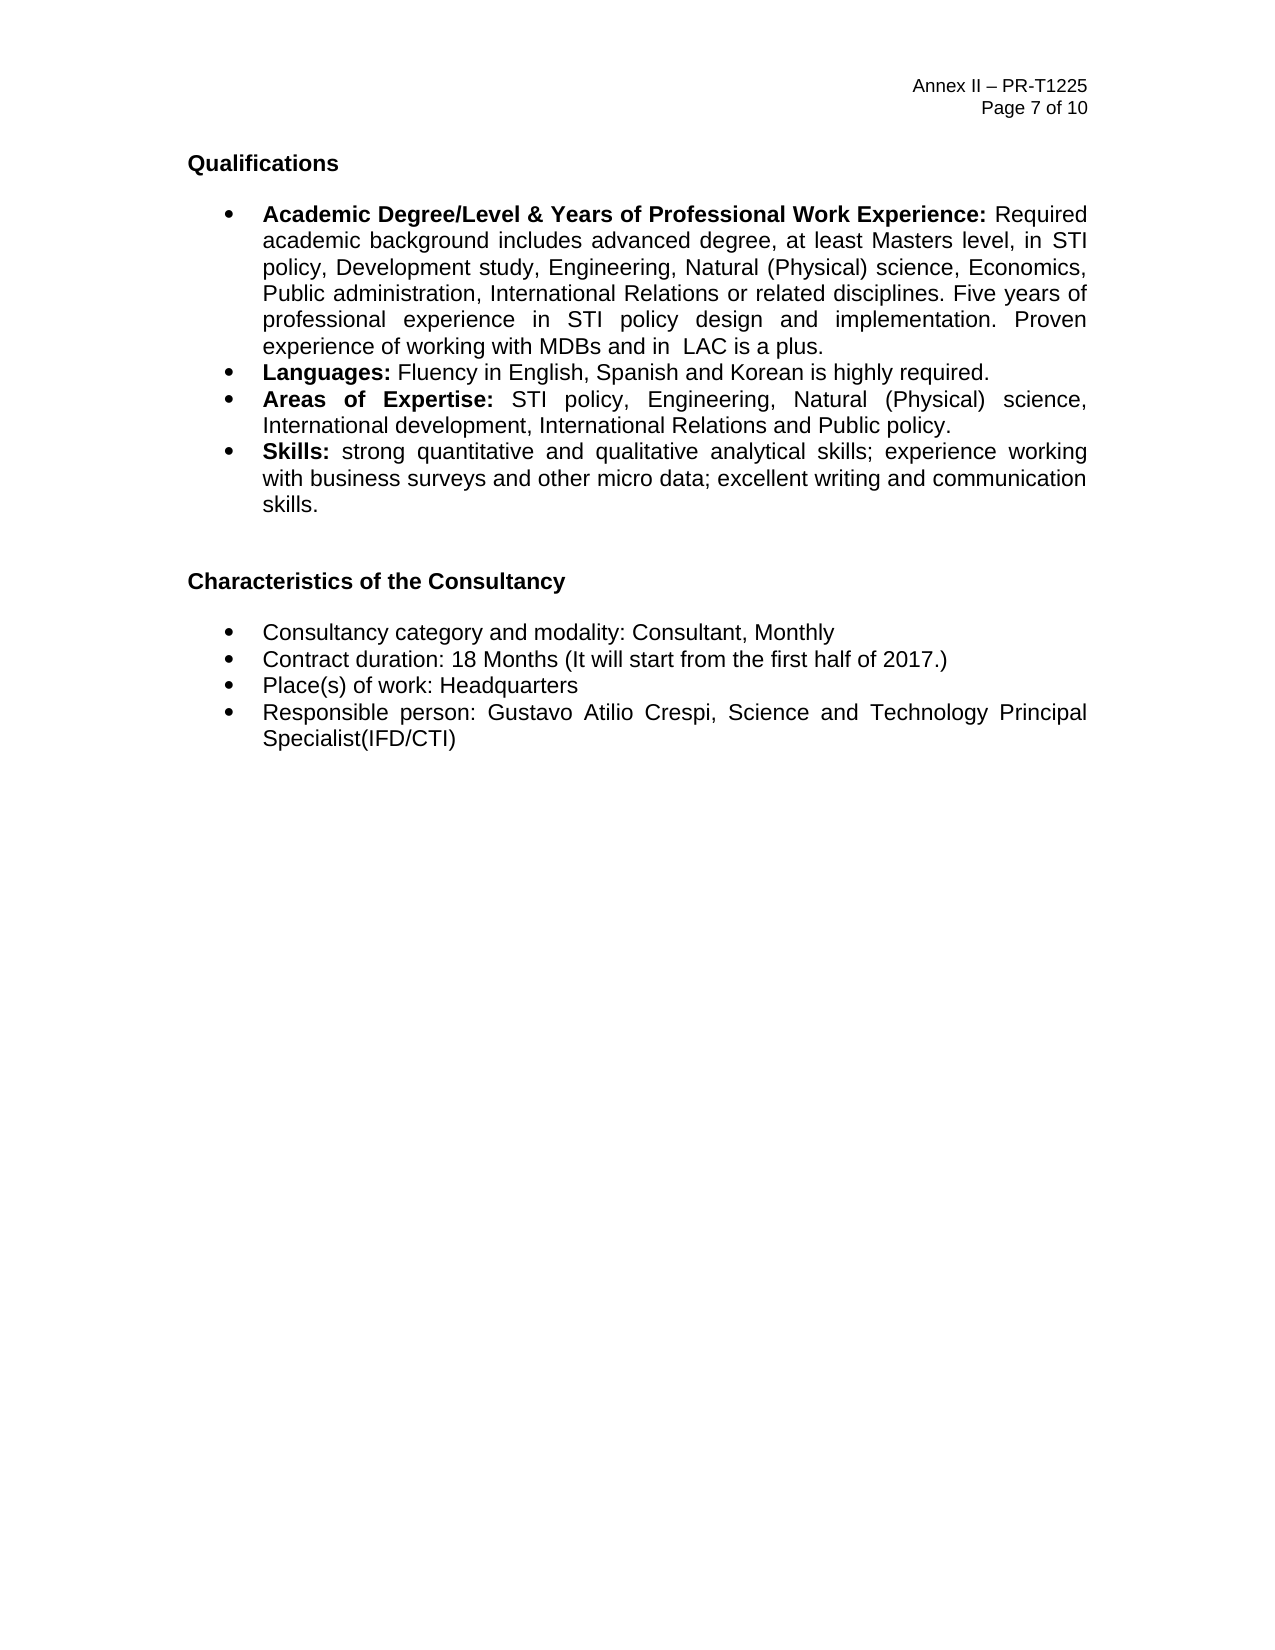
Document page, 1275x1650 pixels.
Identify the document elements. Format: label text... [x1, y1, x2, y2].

list Responsible person: Gustavo Atilio Crespi, Science and Technology Principal Specialist(IFD/CTI) [225, 698, 1087, 751]
list Areas of Expertise: STI policy, Engineering, Natural (Physical) science, International development, International Relations and Public policy. [225, 386, 1087, 438]
text Qualifications [187, 150, 1087, 176]
list Academic Degree/Level & Years of Professional Work Experience: Required academic background includes advanced degree, at least Masters level, in STI policy, Development study, Engineering, Natural (Physical) science, Economics, Public administration, International Relations or related disciplines. Five years of professional experience in STI policy design and implementation. Proven experience of working with MDBs and in LAC is a plus. [225, 201, 1087, 359]
list Skills: strong quantitative and qualitative analytical skills; experience working with business surveys and other micro data; excellent writing and communication skills. [225, 438, 1087, 517]
list Consultancy category and modality: Consultant, Monthly [225, 619, 1087, 646]
text Characteristics of the Consultancy [187, 568, 1087, 595]
list Contract duration: 18 Months (It will start from the first half of 2017.) [225, 646, 1087, 672]
list Languages: Fluency in English, Spanish and Korean is highly required. [225, 359, 1087, 386]
list Place(s) of work: Headquarters [225, 672, 1087, 698]
